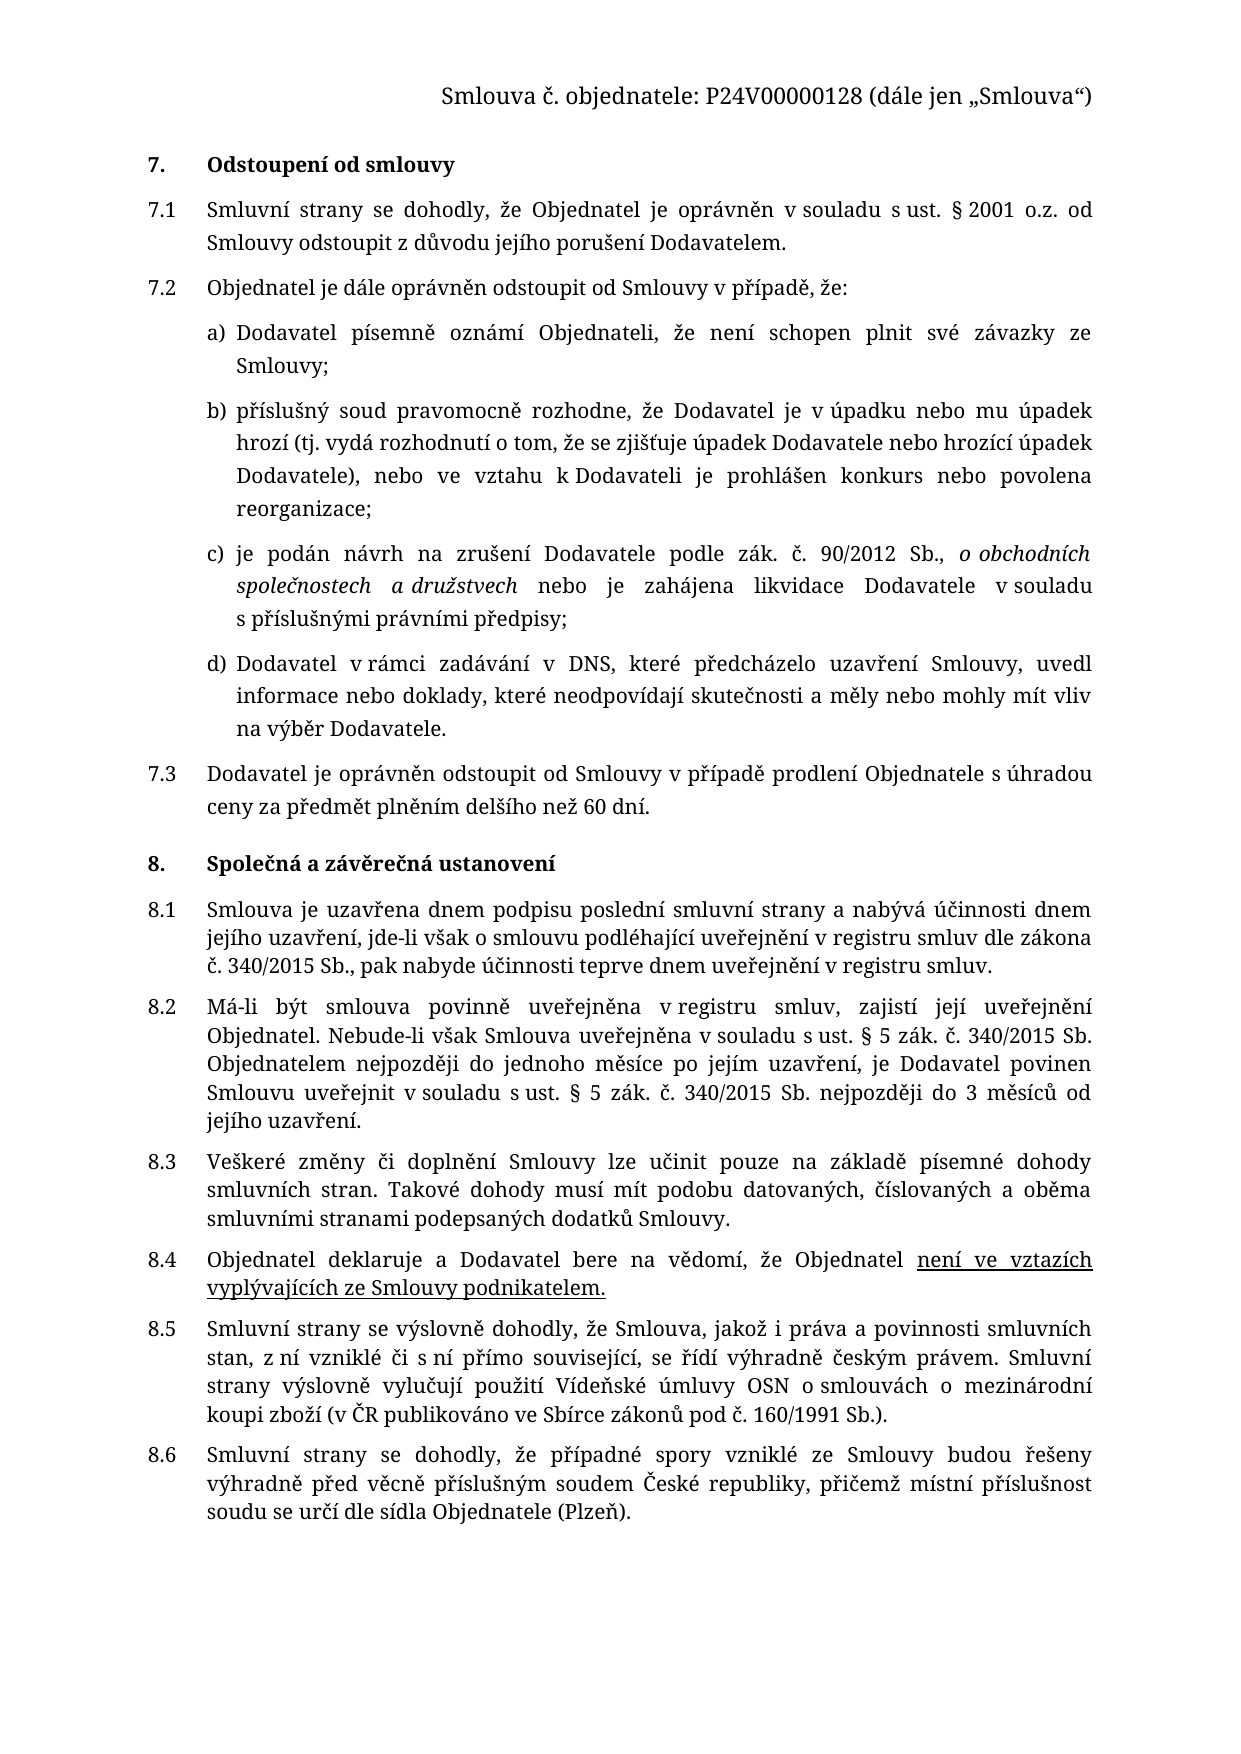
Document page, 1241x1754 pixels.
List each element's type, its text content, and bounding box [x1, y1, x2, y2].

list Dodavatel v rámci zadávání v DNS, které předcházelo uzavření Smlouvy, uvedl informace nebo doklady, které neodpovídají skutečnosti a měly nebo mohly mít vliv na výběr Dodavatele. [207, 649, 1093, 743]
list Společná a závěrečná ustanovení [148, 849, 1093, 878]
list příslušný soud pravomocně rozhodne, že Dodavatel je v úpadku nebo mu úpadek hrozí (tj. vydá rozhodnutí o tom, že se zjišťuje úpadek Dodavatele nebo hrozící úpadek Dodavatele), nebo ve vztahu k Dodavateli je prohlášen konkurs nebo povolena reorganizace; [207, 396, 1093, 522]
list Dodavatel písemně oznámí Objednateli, že není schopen plnit své závazky ze Smlouvy; [207, 318, 1093, 379]
list Objednatel je dále oprávněn odstoupit od Smlouvy v případě, že: [148, 273, 1093, 301]
list Odstoupení od smlouvy [148, 150, 1093, 179]
list Má-li být smlouva povinně uveřejněna v registru smluv, zajistí její uveřejnění Objednatel. Nebude-li však Smlouva uveřejněna v souladu s ust. § 5 zák. č. 340/2015 Sb. Objednatelem nejpozději do jednoho měsíce po jejím uzavření, je Dodavatel povinen Smlouvu uveřejnit v souladu s ust. § 5 zák. č. 340/2015 Sb. nejpozději do 3 měsíců od jejího uzavření. [148, 992, 1093, 1135]
list Veškeré změny či doplnění Smlouvy lze učinit pouze na základě písemné dohody smluvních stran. Takové dohody musí mít podobu datovaných, číslovaných a oběma smluvními stranami podepsaných dodatků Smlouvy. [148, 1147, 1093, 1232]
list Smlouva je uzavřena dnem podpisu poslední smluvní strany a nabývá účinnosti dnem jejího uzavření, jde-li však o smlouvu podléhající uveřejnění v registru smluv dle zákona č. 340/2015 Sb., pak nabyde účinnosti teprve dnem uveřejnění v registru smluv. [148, 895, 1093, 980]
list Objednatel deklaruje a Dodavatel bere na vědomí, že Objednatel není ve vztazích vyplývajících ze Smlouvy podnikatelem. [148, 1245, 1093, 1302]
list Smluvní strany se výslovně dohodly, že Smlouva, jakož i práva a povinnosti smluvních stan, z ní vzniklé či s ní přímo související, se řídí výhradně českým právem. Smluvní strany výslovně vylučují použití Vídeňské úmluvy OSN o smlouvách o mezinárodní koupi zboží (v ČR publikováno ve Sbírce zákonů pod č. 160/1991 Sb.). [148, 1314, 1093, 1428]
list Smluvní strany se dohodly, že případné spory vzniklé ze Smlouvy budou řešeny výhradně před věcně příslušným soudem České republiky, přičemž místní příslušnost soudu se určí dle sídla Objednatele (Plzeň). [148, 1441, 1093, 1526]
list Dodavatel je oprávněn odstoupit od Smlouvy v případě prodlení Objednatele s úhradou ceny za předmět plněním delšího než 60 dní. [148, 759, 1093, 820]
list je podán návrh na zrušení Dodavatele podle zák. č. 90/2012 Sb., o obchodních společnostech a družstvech nebo je zahájena likvidace Dodavatele v souladu s příslušnými právními předpisy; [207, 539, 1093, 632]
list Smluvní strany se dohodly, že Objednatel je oprávněn v souladu s ust. § 2001 o.z. od Smlouvy odstoupit z důvodu jejího porušení Dodavatelem. [148, 195, 1093, 256]
